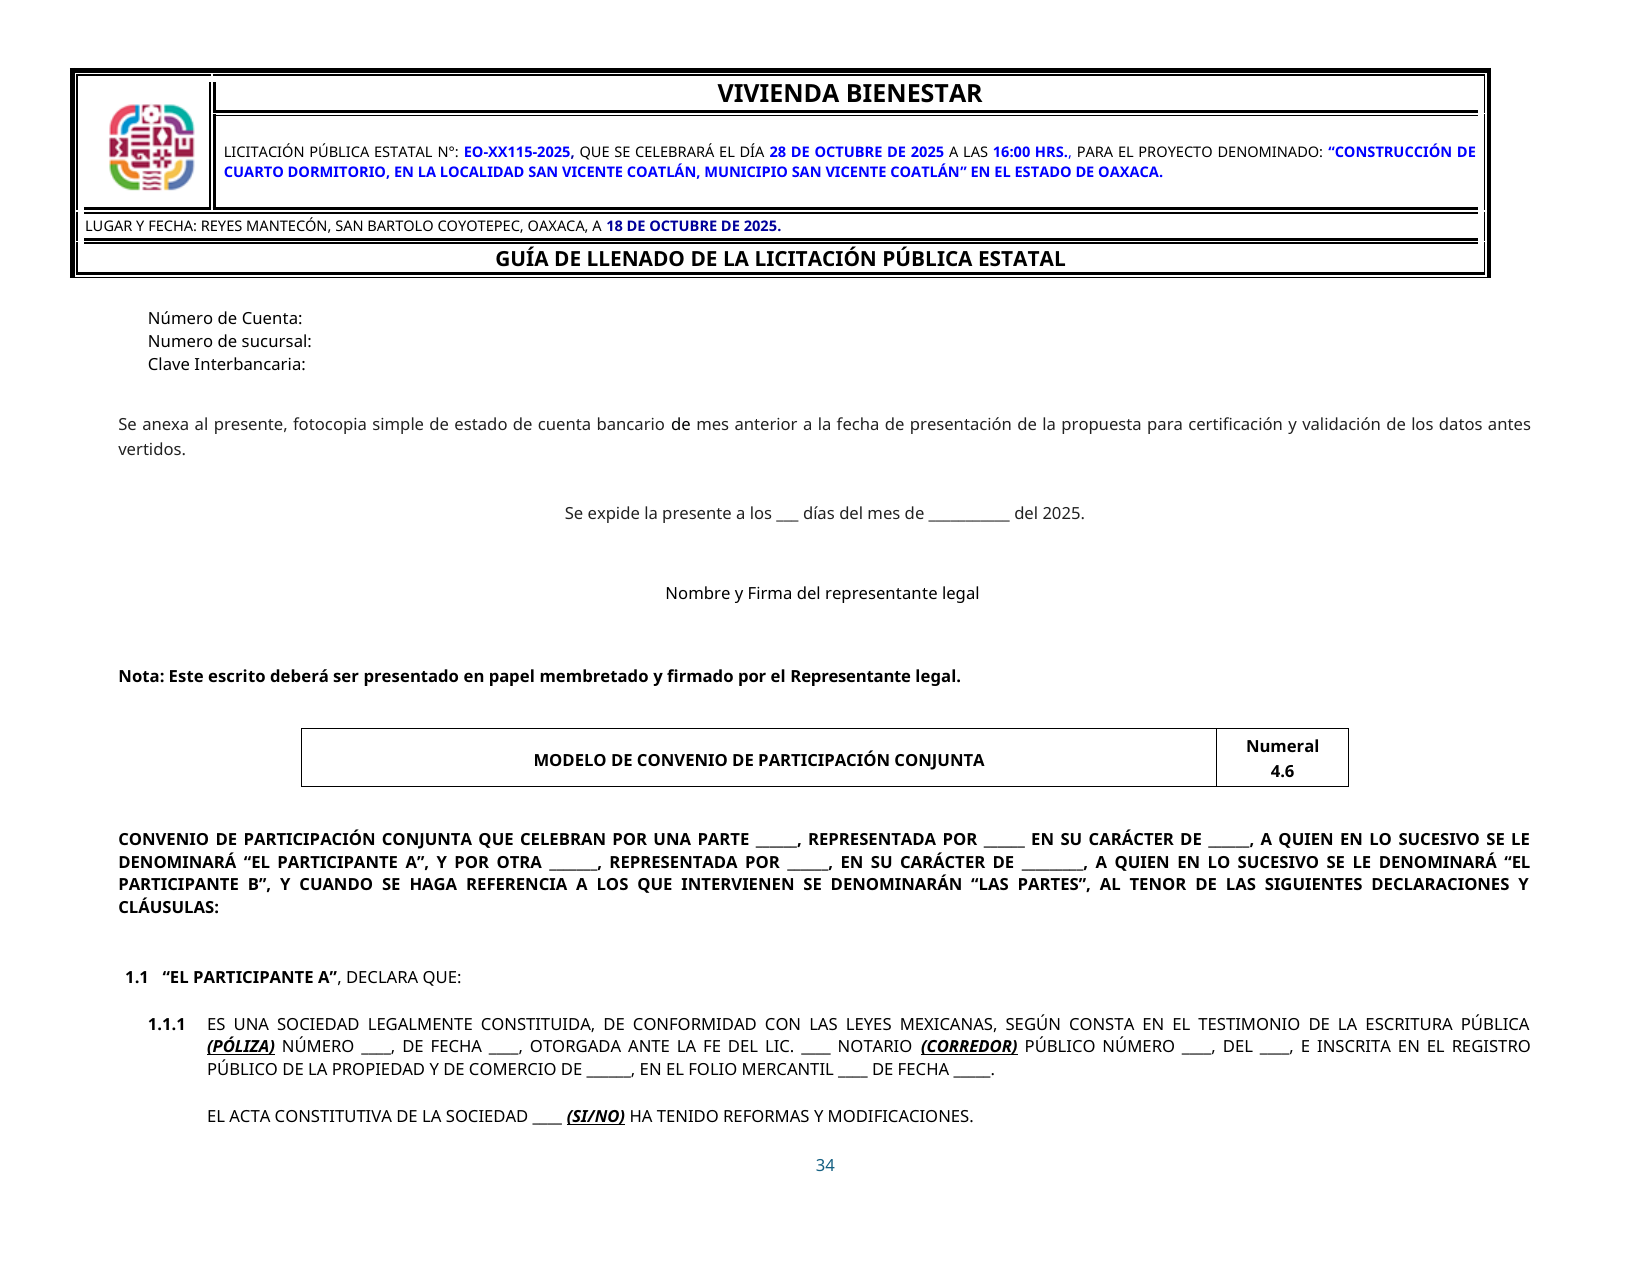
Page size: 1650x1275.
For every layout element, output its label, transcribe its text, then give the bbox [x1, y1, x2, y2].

text Se expide la presente a los ___ días del mes de ___________ del 2025. [118, 501, 1532, 524]
text Número de Cuenta: [148, 307, 1512, 329]
text EL ACTA CONSTITUTIVA DE LA SOCIEDAD ____ (SI/NO) HA TENIDO REFORMAS Y MODIFICACIONES. [207, 1104, 1532, 1127]
table_header Numeral 4.6 [1217, 729, 1348, 786]
text Nombre y Firma del representante legal [118, 582, 1527, 605]
text 1.1.1 ES UNA SOCIEDAD LEGALMENTE CONSTITUIDA, DE CONFORMIDAD CON LAS LEYES MEXICANAS, SEGÚN CONSTA EN EL TESTIMONIO DE LA ESCRITURA PÚBLICA (PÓLIZA) NÚMERO ____, DE FECHA ____, OTORGADA ANTE LA FE DEL LIC. ____ NOTARIO (CORREDOR) PÚBLICO NÚMERO ____, DEL ____, E INSCRITA EN EL REGISTRO PÚBLICO DE LA PROPIEDAD Y DE COMERCIO DE ______, EN EL FOLIO MERCANTIL ____ DE FECHA _____. [148, 1012, 1532, 1080]
text Se anexa al presente, fotocopia simple de estado de cuenta bancario de mes anterior a la fecha de presentación de la propuesta para certificación y validación de los datos antes vertidos. [118, 413, 1532, 460]
text Clave Interbancaria: [148, 352, 1527, 375]
list “EL PARTICIPANTE A”, DECLARA QUE: [125, 966, 1532, 988]
text Nota: Este escrito deberá ser presentado en papel membretado y firmado por el Representante legal. [118, 664, 1532, 687]
picture [98, 97, 205, 196]
text CONVENIO DE PARTICIPACIÓN CONJUNTA QUE CELEBRAN POR UNA PARTE ______, REPRESENTADA POR ______ EN SU CARÁCTER DE ______, A QUIEN EN LO SUCESIVO SE LE DENOMINARÁ “EL PARTICIPANTE A”, Y POR OTRA _______, REPRESENTADA POR ______, EN SU CARÁCTER DE _________, A QUIEN EN LO SUCESIVO SE LE DENOMINARÁ “EL PARTICIPANTE B”, Y CUANDO SE HAGA REFERENCIA A LOS QUE INTERVIENEN SE DENOMINARÁN “LAS PARTES”, AL TENOR DE LAS SIGUIENTES DECLARACIONES Y CLÁUSULAS: [118, 827, 1532, 918]
table_header MODELO DE CONVENIO DE PARTICIPACIÓN CONJUNTA [302, 729, 1216, 786]
text Numero de sucursal: [148, 329, 1512, 352]
